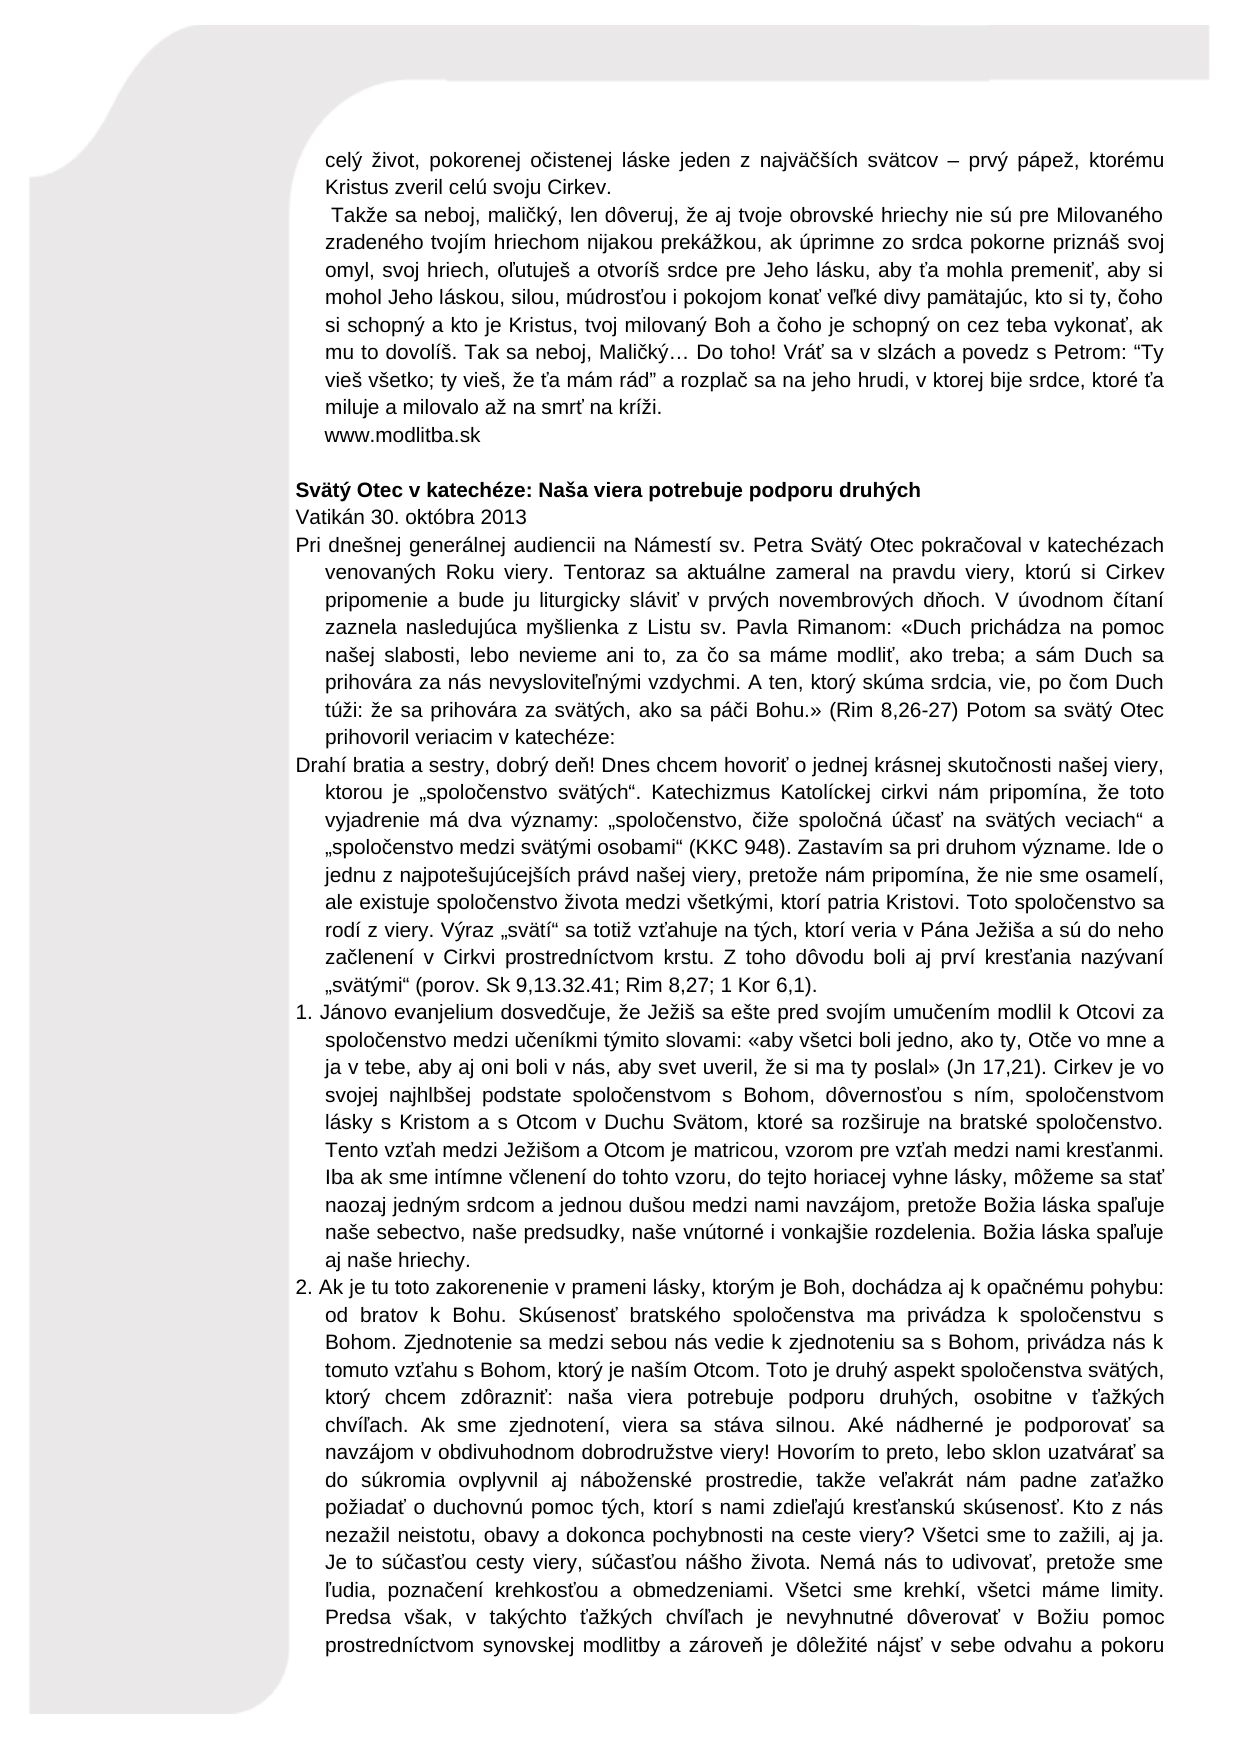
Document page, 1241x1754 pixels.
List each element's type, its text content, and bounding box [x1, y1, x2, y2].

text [295, 148, 1165, 199]
text Drahí bratia a sestry, dobrý deň! Dnes chcem hovoriť o jednej krásnej skutočnosti našej viery, ktorou je „spoločenstvo svätých“. Katechizmus Katolíckej cirkvi nám pripomína, že toto vyjadrenie má dva významy: „spoločenstvo, čiže spoločná účasť na svätých veciach“ a „spoločenstvo medzi svätými osobami“ (KKC 948). Zastavím sa pri druhom význame. Ide o jednu z najpotešujúcejších právd našej viery, pretože nám pripomína, že nie sme osamelí, ale existuje spoločenstvo života medzi všetkými, ktorí patria Kristovi. Toto spoločenstvo sa rodí z viery. Výraz „svätí“ sa totiž vzťahuje na tých, ktorí veria v Pána Ježiša a sú do neho začlenení v Cirkvi prostredníctvom krstu. Z toho dôvodu boli aj prví kresťania nazývaní „svätými“ (porov. Sk 9,13.32.41; Rim 8,27; 1 Kor 6,1). [295, 753, 1165, 997]
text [295, 1275, 1165, 1657]
text Svätý Otec v katechéze: Naša viera potrebuje podporu druhých [295, 478, 1165, 502]
text Pri dnešnej generálnej audiencii na Námestí sv. Petra Svätý Otec pokračoval v katechézach venovaných Roku viery. Tentoraz sa aktuálne zameral na pravdu viery, ktorú si Cirkev pripomenie a bude ju liturgicky sláviť v prvých novembrových dňoch. V úvodnom čítaní zaznela nasledujúca myšlienka z Listu sv. Pavla Rimanom: «Duch prichádza na pomoc našej slabosti, lebo nevieme ani to, za čo sa máme modliť, ako treba; a sám Duch sa prihovára za nás nevysloviteľnými vzdychmi. A ten, ktorý skúma srdcia, vie, po čom Duch túži: že sa prihovára za svätých, ako sa páči Bohu.» (Rim 8,26-27) Potom sa svätý Otec prihovoril veriacim v katechéze: [295, 533, 1165, 749]
text www.modlitba.sk [295, 423, 1165, 447]
text Takže sa neboj, maličký, len dôveruj, že aj tvoje obrovské hriechy nie sú pre Milovaného zradeného tvojím hriechom nijakou prekážkou, ak úprimne zo srdca pokorne priznáš svoj omyl, svoj hriech, oľutuješ a otvoríš srdce pre Jeho lásku, aby ťa mohla premeniť, aby si mohol Jeho láskou, silou, múdrosťou i pokojom konať veľké divy pamätajúc, kto si ty, čoho si schopný a kto je Kristus, tvoj milovaný Boh a čoho je schopný on cez teba vykonať, ak mu to dovolíš. Tak sa neboj, Maličký… Do toho! Vráť sa v slzách a povedz s Petrom: “Ty vieš všetko; ty vieš, že ťa mám rád” a rozplač sa na jeho hrudi, v ktorej bije srdce, ktoré ťa miluje a milovalo až na smrť na kríži. [295, 203, 1165, 419]
picture [29, 25, 1210, 1714]
text 1. Jánovo evanjelium dosvedčuje, že Ježiš sa ešte pred svojím umučením modlil k Otcovi za spoločenstvo medzi učeníkmi týmito slovami: «aby všetci boli jedno, ako ty, Otče vo mne a ja v tebe, aby aj oni boli v nás, aby svet uveril, že si ma ty poslal» (Jn 17,21). Cirkev je vo svojej najhlbšej podstate spoločenstvom s Bohom, dôvernosťou s ním, spoločenstvom lásky s Kristom a s Otcom v Duchu Svätom, ktoré sa rozširuje na bratské spoločenstvo. Tento vzťah medzi Ježišom a Otcom je matricou, vzorom pre vzťah medzi nami kresťanmi. Iba ak sme intímne včlenení do tohto vzoru, do tejto horiacej vyhne lásky, môžeme sa stať naozaj jedným srdcom a jednou dušou medzi nami navzájom, pretože Božia láska spaľuje naše sebectvo, naše predsudky, naše vnútorné i vonkajšie rozdelenia. Božia láska spaľuje aj naše hriechy. [295, 1000, 1165, 1272]
text Vatikán 30. októbra 2013 [295, 505, 1165, 529]
